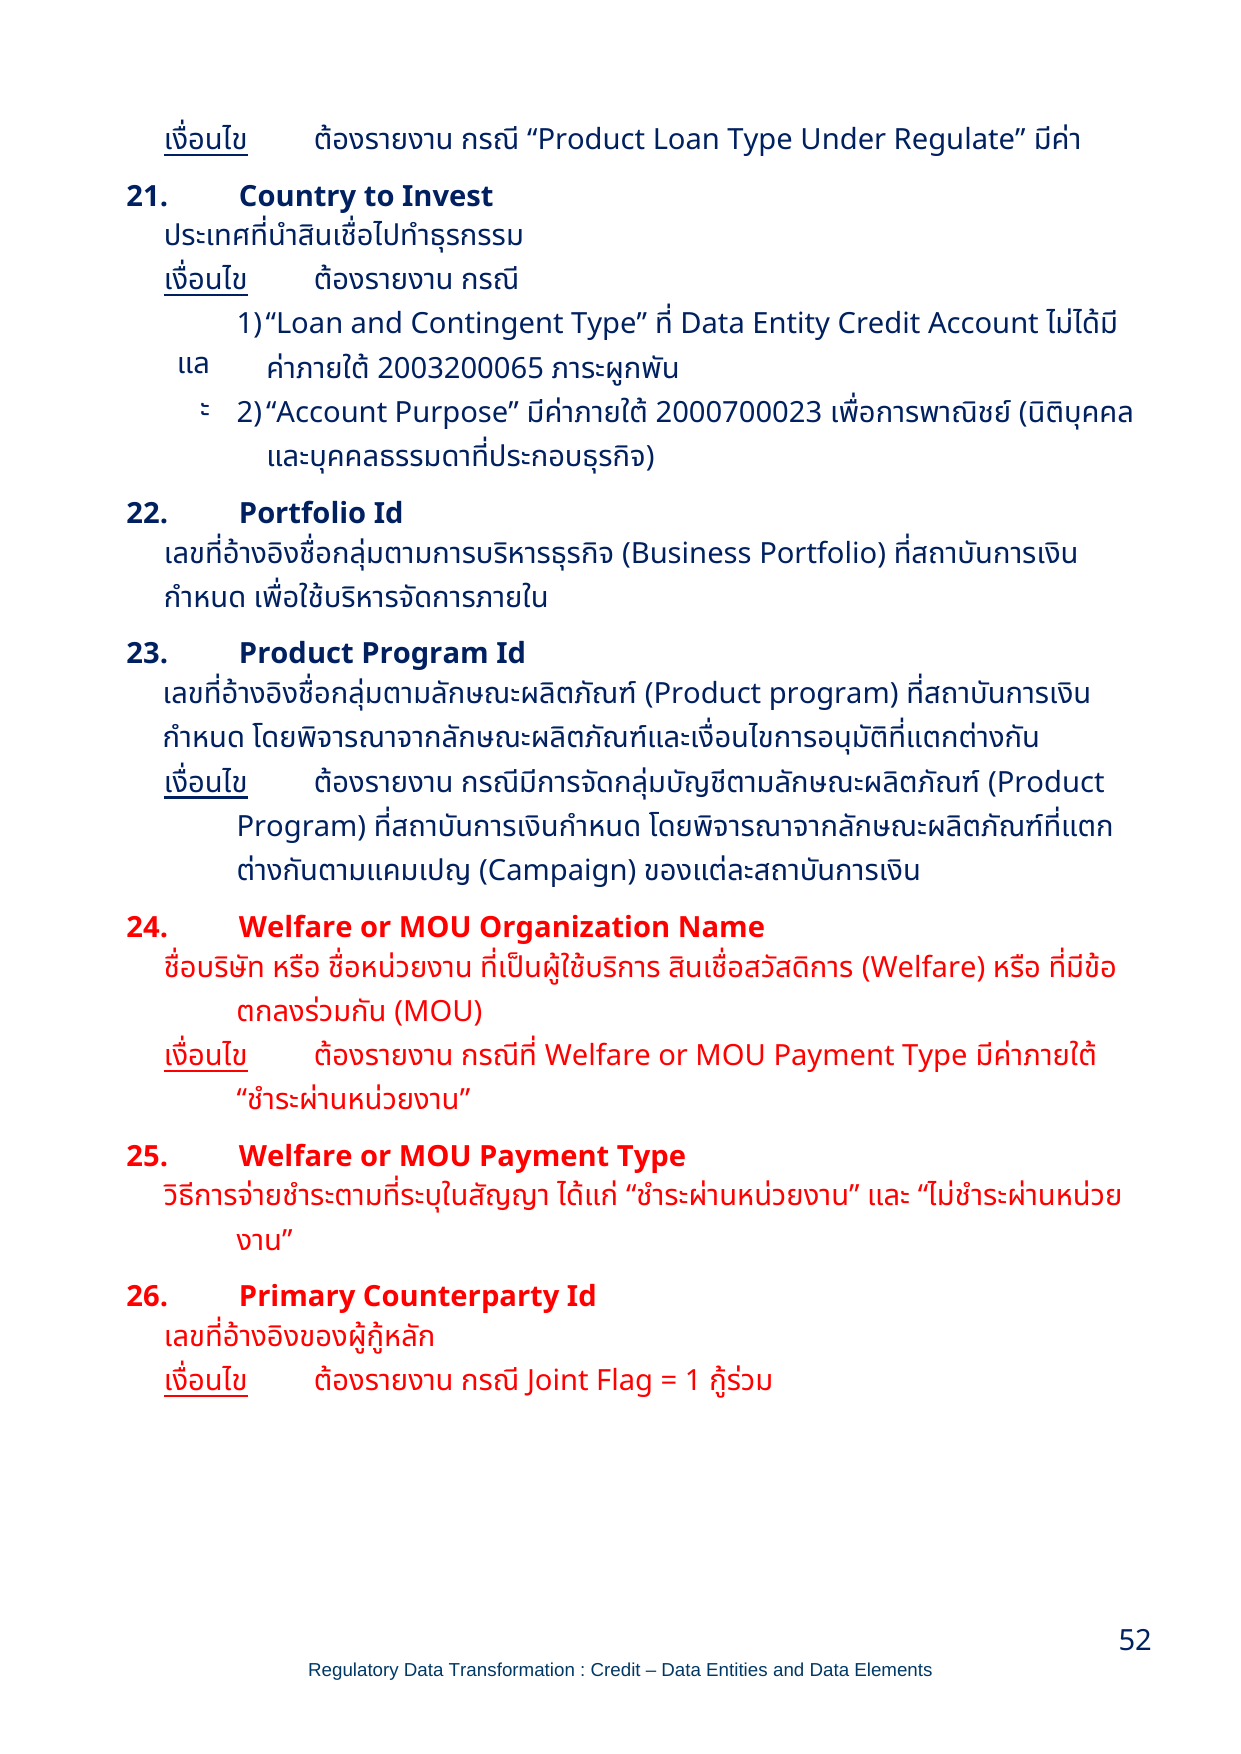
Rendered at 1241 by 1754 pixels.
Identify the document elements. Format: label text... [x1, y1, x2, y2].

list Portfolio Id [126, 492, 1152, 532]
list เงื่อนไข ต้องรายงาน กรณี [164, 259, 1152, 303]
list เลขที่อ้างอิงชื่อกลุ่มตามการบริหารธุรกิจ (Business Portfolio) ที่สถาบันการเงินกำหนด เพื่อใช้บริหารจัดการภายใน [164, 532, 1152, 620]
list Welfare or MOU Organization Name [126, 906, 1152, 946]
text เลขที่อ้างอิงชื่อกลุ่มตามลักษณะผลิตภัณฑ์ (Product program) ที่สถาบันการเงินกำหนด โดยพิจารณาจากลักษณะผลิตภัณฑ์และเงื่อนไขการอนุมัติที่แตกต่างกัน [162, 672, 1152, 761]
list Primary Counterparty Id [126, 1276, 1152, 1315]
list เงื่อนไข ต้องรายงาน กรณีที่ Welfare or MOU Payment Type มีค่าภายใต้ “ชำระผ่านหน่วยงาน” [164, 1034, 1152, 1123]
list ชื่อบริษัท หรือ ชื่อหน่วยงาน ที่เป็นผู้ใช้บริการ สินเชื่อสวัสดิการ (Welfare) หรือ ที่มีข้อตกลงร่วมกัน (MOU) [164, 946, 1152, 1034]
list เลขที่อ้างอิงของผู้กู้หลัก [164, 1315, 1152, 1359]
list เงื่อนไข ต้องรายงาน กรณีมีการจัดกลุ่มบัญชีตามลักษณะผลิตภัณฑ์ (Product Program) ที่สถาบันการเงินกำหนด โดยพิจารณาจากลักษณะผลิตภัณฑ์ที่แตกต่างกันตามแคมเปญ (Campaign) ของแต่ละสถาบันการเงิน [164, 761, 1152, 894]
list Product Program Id [126, 633, 1152, 672]
list ประเทศที่นำสินเชื่อไปทำธุรกรรม [164, 214, 1152, 259]
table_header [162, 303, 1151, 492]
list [164, 118, 1152, 162]
list วิธีการจ่ายชำระตามที่ระบุในสัญญา ได้แก่ “ชำระผ่านหน่วยงาน” และ “ไม่ชำระผ่านหน่วยงาน” [164, 1175, 1152, 1263]
list เงื่อนไข ต้องรายงาน กรณี Joint Flag = 1 กู้ร่วม [164, 1359, 1152, 1403]
list Welfare or MOU Payment Type [126, 1135, 1152, 1175]
list Country to Invest [126, 175, 1152, 214]
